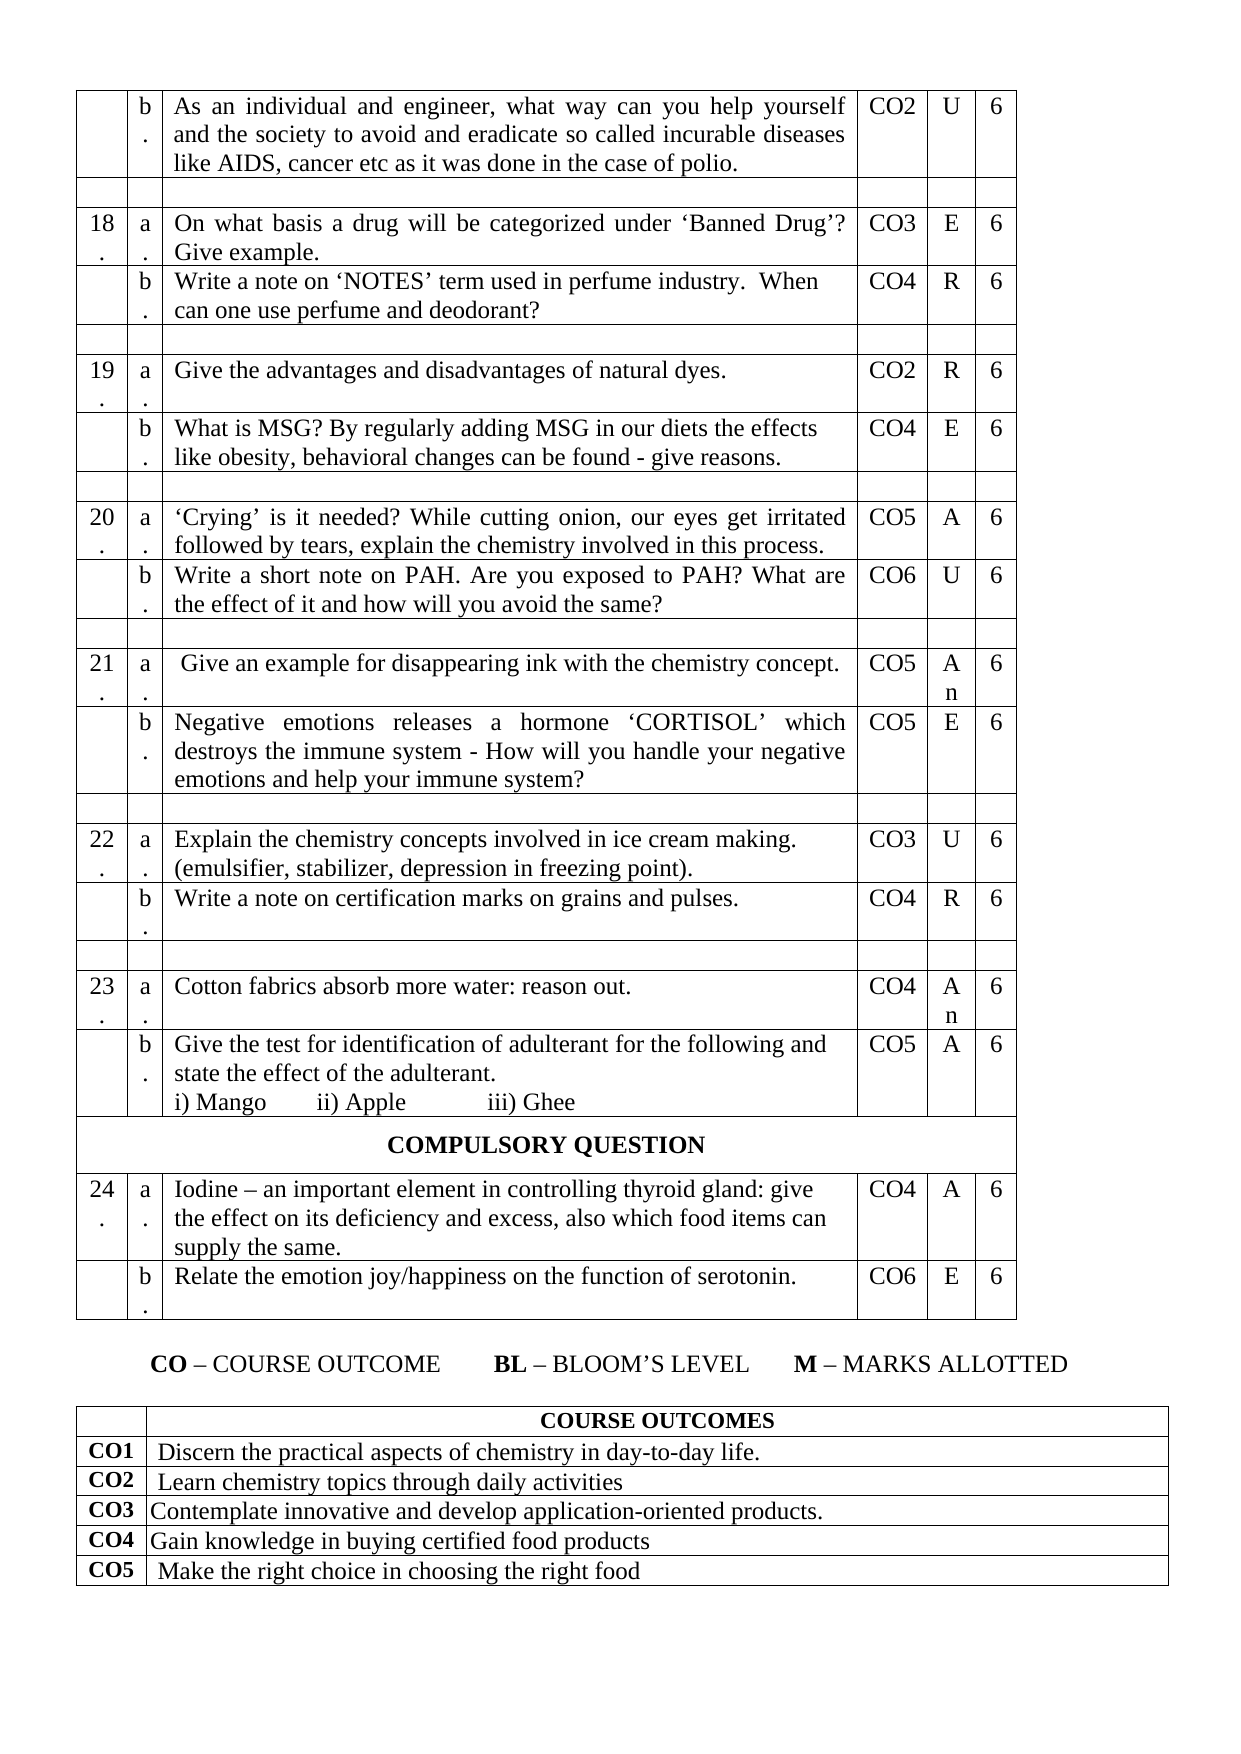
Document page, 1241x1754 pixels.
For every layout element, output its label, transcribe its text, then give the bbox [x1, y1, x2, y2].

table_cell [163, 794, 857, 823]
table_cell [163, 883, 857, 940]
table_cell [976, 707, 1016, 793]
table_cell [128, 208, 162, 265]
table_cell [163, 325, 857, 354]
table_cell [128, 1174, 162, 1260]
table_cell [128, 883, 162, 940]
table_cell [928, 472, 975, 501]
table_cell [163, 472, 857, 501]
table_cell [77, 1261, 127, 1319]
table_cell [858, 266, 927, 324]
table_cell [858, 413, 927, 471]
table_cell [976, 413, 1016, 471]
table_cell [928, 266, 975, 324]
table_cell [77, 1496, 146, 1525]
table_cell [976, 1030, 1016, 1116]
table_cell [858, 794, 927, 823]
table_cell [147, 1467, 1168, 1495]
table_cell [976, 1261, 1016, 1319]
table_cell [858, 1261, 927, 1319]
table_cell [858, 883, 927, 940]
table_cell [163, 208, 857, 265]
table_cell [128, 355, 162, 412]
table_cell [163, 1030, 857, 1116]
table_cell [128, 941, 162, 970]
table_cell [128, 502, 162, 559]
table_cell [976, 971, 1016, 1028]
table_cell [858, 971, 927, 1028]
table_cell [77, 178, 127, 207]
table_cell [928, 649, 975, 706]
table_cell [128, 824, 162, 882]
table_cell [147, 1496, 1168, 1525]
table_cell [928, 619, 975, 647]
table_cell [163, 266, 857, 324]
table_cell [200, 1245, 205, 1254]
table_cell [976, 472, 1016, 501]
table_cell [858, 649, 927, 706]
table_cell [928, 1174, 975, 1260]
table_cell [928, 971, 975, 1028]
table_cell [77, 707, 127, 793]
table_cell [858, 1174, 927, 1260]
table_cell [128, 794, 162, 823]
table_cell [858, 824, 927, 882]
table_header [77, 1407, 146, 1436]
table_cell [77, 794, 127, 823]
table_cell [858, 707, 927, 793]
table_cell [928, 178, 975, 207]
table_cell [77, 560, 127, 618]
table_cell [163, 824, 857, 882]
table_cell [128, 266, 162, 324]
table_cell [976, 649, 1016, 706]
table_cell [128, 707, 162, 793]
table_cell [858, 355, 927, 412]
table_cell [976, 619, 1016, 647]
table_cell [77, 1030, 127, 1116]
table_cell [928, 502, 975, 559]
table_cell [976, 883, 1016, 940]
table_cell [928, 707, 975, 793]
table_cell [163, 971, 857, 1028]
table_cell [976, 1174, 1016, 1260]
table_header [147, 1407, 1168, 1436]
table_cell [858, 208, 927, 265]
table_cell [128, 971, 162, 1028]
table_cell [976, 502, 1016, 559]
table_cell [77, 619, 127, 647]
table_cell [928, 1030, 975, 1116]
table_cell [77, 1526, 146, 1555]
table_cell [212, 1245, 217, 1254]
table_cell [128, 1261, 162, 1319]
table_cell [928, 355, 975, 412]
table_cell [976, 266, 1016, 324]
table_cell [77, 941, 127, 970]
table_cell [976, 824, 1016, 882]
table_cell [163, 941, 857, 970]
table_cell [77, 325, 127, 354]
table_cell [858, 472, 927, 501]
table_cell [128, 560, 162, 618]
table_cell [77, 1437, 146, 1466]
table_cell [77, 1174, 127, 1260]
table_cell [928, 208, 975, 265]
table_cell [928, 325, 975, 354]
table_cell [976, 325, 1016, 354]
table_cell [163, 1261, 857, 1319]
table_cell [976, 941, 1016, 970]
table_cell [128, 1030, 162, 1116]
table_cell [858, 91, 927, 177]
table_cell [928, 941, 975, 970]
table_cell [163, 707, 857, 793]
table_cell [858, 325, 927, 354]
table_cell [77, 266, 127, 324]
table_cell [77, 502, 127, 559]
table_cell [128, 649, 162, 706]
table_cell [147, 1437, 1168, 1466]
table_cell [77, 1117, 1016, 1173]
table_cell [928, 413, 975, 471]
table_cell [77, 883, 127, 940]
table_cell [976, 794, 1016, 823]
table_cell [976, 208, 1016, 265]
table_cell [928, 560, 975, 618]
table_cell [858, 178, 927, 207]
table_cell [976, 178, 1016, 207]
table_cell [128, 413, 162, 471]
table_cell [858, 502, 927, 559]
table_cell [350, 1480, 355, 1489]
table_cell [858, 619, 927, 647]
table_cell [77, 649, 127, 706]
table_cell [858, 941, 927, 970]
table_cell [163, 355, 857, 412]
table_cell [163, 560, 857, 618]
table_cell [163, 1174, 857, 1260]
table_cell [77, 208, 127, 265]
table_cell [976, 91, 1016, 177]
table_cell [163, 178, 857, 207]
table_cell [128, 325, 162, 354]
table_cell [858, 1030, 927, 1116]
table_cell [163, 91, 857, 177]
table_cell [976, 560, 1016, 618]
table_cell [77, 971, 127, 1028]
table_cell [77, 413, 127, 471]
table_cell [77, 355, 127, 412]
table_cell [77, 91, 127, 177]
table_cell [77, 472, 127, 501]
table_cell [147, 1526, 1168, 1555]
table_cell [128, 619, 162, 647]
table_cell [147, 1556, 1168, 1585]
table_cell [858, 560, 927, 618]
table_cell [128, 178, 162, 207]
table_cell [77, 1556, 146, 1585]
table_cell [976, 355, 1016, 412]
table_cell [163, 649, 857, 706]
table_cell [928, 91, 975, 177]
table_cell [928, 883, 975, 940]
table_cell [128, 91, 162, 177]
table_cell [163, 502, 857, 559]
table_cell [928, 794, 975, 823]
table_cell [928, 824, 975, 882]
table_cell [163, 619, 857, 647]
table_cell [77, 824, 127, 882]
text CO – COURSE OUTCOME BL – BLOOM’S LEVEL M – MARKS ALLOTTED [150, 1349, 1090, 1377]
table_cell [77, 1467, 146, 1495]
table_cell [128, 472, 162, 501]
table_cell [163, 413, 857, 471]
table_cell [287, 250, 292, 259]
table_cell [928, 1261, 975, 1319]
